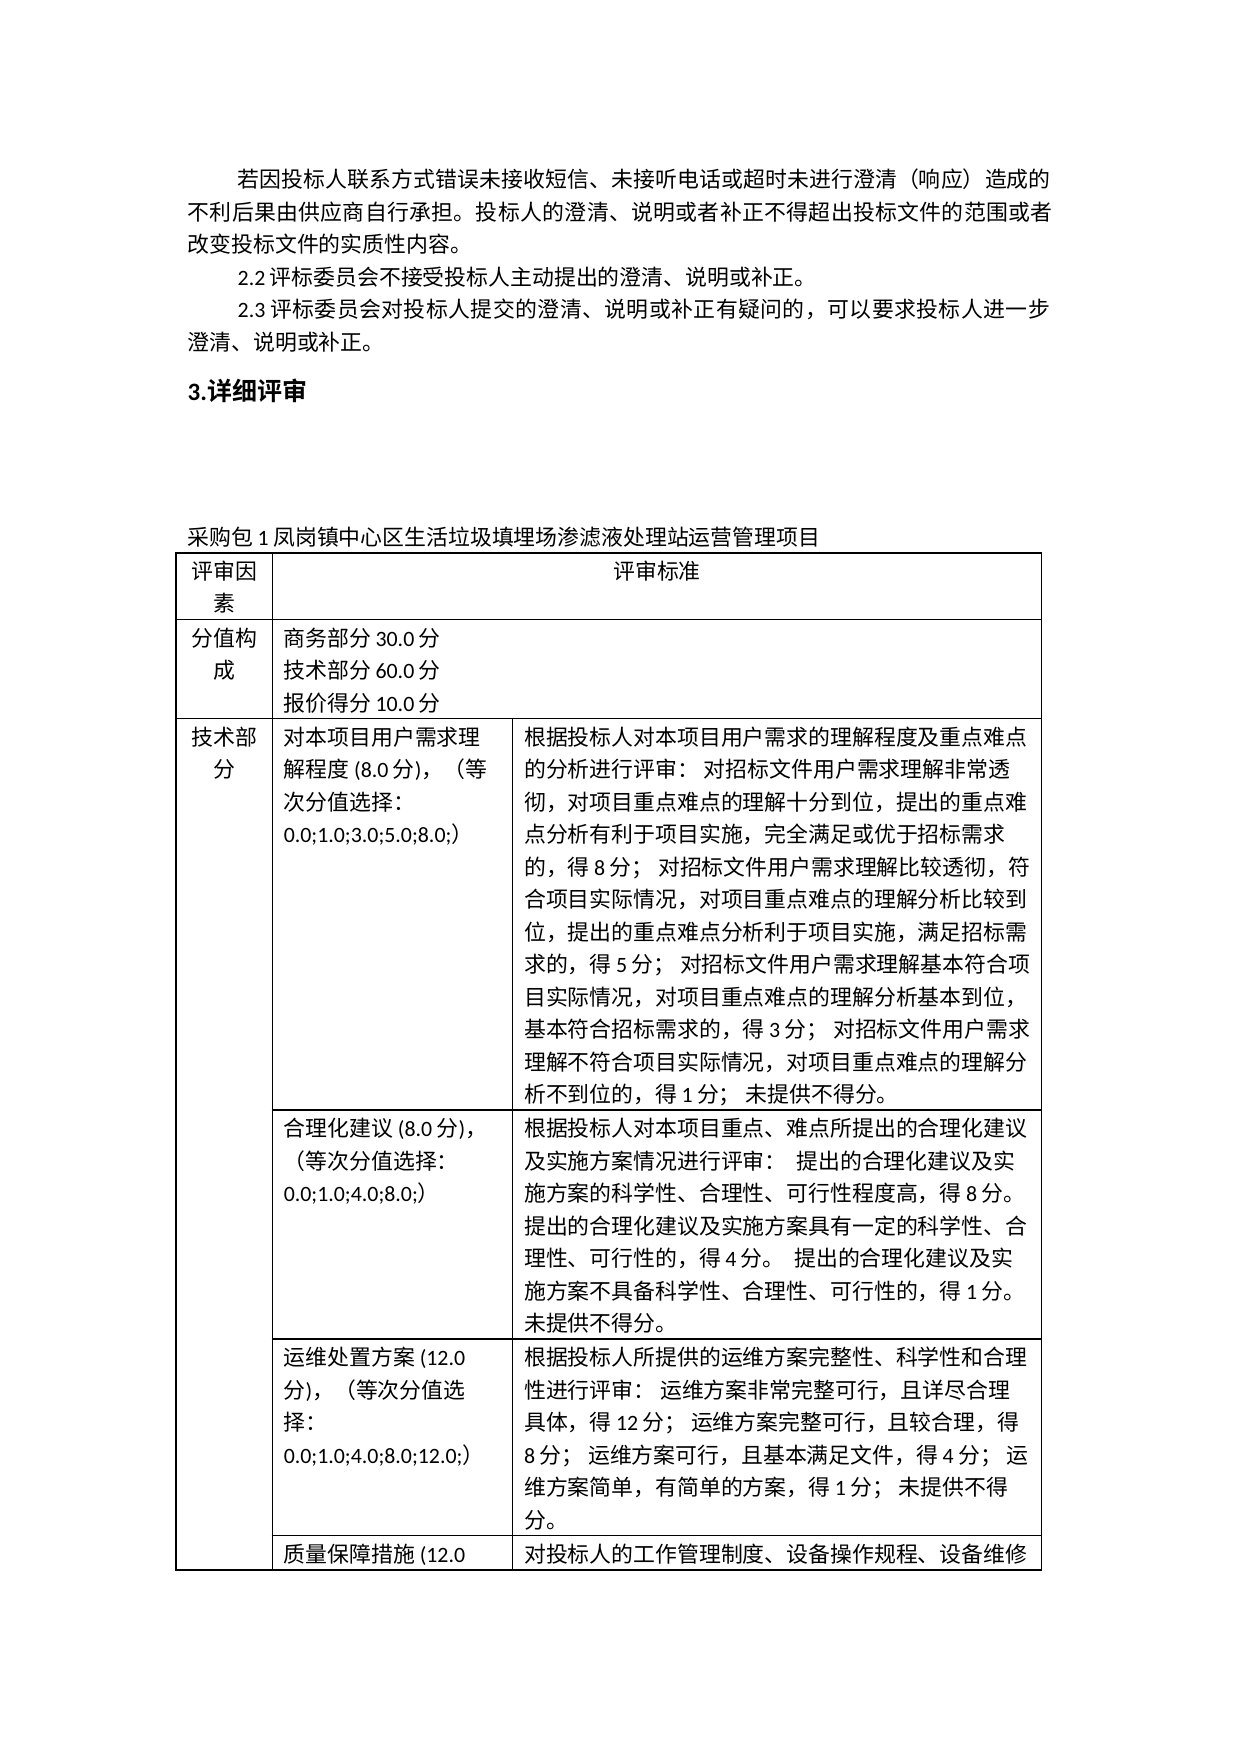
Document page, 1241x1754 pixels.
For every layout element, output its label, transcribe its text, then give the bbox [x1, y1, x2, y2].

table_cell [273, 1536, 512, 1569]
text 2.2评标委员会不接受投标人主动提出的澄清、说明或补正。 [187, 259, 1053, 292]
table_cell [513, 1536, 1041, 1569]
text 2.3评标委员会对投标人提交的澄清、说明或补正有疑问的，可以要求投标人进一步澄清、说明或补正。 [187, 292, 1053, 357]
table_cell 商务部分30.0分 技术部分60.0分 报价得分10.0分 [273, 620, 1041, 718]
table_header 评审因素 [177, 554, 272, 618]
table_cell 对本项目用户需求理解程度 (8.0分)，（等次分值选择：0.0;1.0;3.0;5.0;8.0;） [273, 719, 512, 1109]
text 若因投标人联系方式错误未接收短信、未接听电话或超时未进行澄清（响应）造成的不利后果由供应商自行承担。投标人的澄清、说明或者补正不得超出投标文件的范围或者改变投标文件的实质性内容。 [187, 162, 1053, 259]
text 3.详细评审 [187, 357, 1053, 422]
table_header 评审标准 [273, 554, 1041, 618]
table_cell 根据投标人对本项目重点、难点所提出的合理化建议及实施方案情况进行评审： 提出的合理化建议及实施方案的科学性、合理性、可行性程度高，得8分。 提出的合理化建议及实施方案具有一定的科学性、合理性、可行性的，得4分。 提出的合理化建议及实施方案不具备科学性、合理性、可行性的，得1分。 未提供不得分。 [513, 1111, 1041, 1338]
table_cell 根据投标人对本项目用户需求的理解程度及重点难点的分析进行评审： 对招标文件用户需求理解非常透彻，对项目重点难点的理解十分到位，提出的重点难点分析有利于项目实施，完全满足或优于招标需求的，得8分； 对招标文件用户需求理解比较透彻，符合项目实际情况，对项目重点难点的理解分析比较到位，提出的重点难点分析利于项目实施，满足招标需求的，得5分； 对招标文件用户需求理解基本符合项目实际情况，对项目重点难点的理解分析基本到位，基本符合招标需求的，得3分； 对招标文件用户需求理解不符合项目实际情况，对项目重点难点的理解分析不到位的，得1分； 未提供不得分。 [513, 719, 1041, 1109]
table_cell 分值构成 [177, 620, 272, 718]
text 采购包1凤岗镇中心区生活垃圾填埋场渗滤液处理站运营管理项目 [187, 519, 1053, 552]
table_cell 技术部分 [177, 719, 272, 1569]
table_cell 运维处置方案 (12.0分)，（等次分值选择：0.0;1.0;4.0;8.0;12.0;） [273, 1340, 512, 1535]
table_cell 合理化建议 (8.0分)，（等次分值选择：0.0;1.0;4.0;8.0;） [273, 1111, 512, 1338]
table_cell 根据投标人所提供的运维方案完整性、科学性和合理性进行评审： 运维方案非常完整可行，且详尽合理具体，得12分； 运维方案完整可行，且较合理，得8分； 运维方案可行，且基本满足文件，得4分； 运维方案简单，有简单的方案，得1分； 未提供不得分。 [513, 1340, 1041, 1535]
